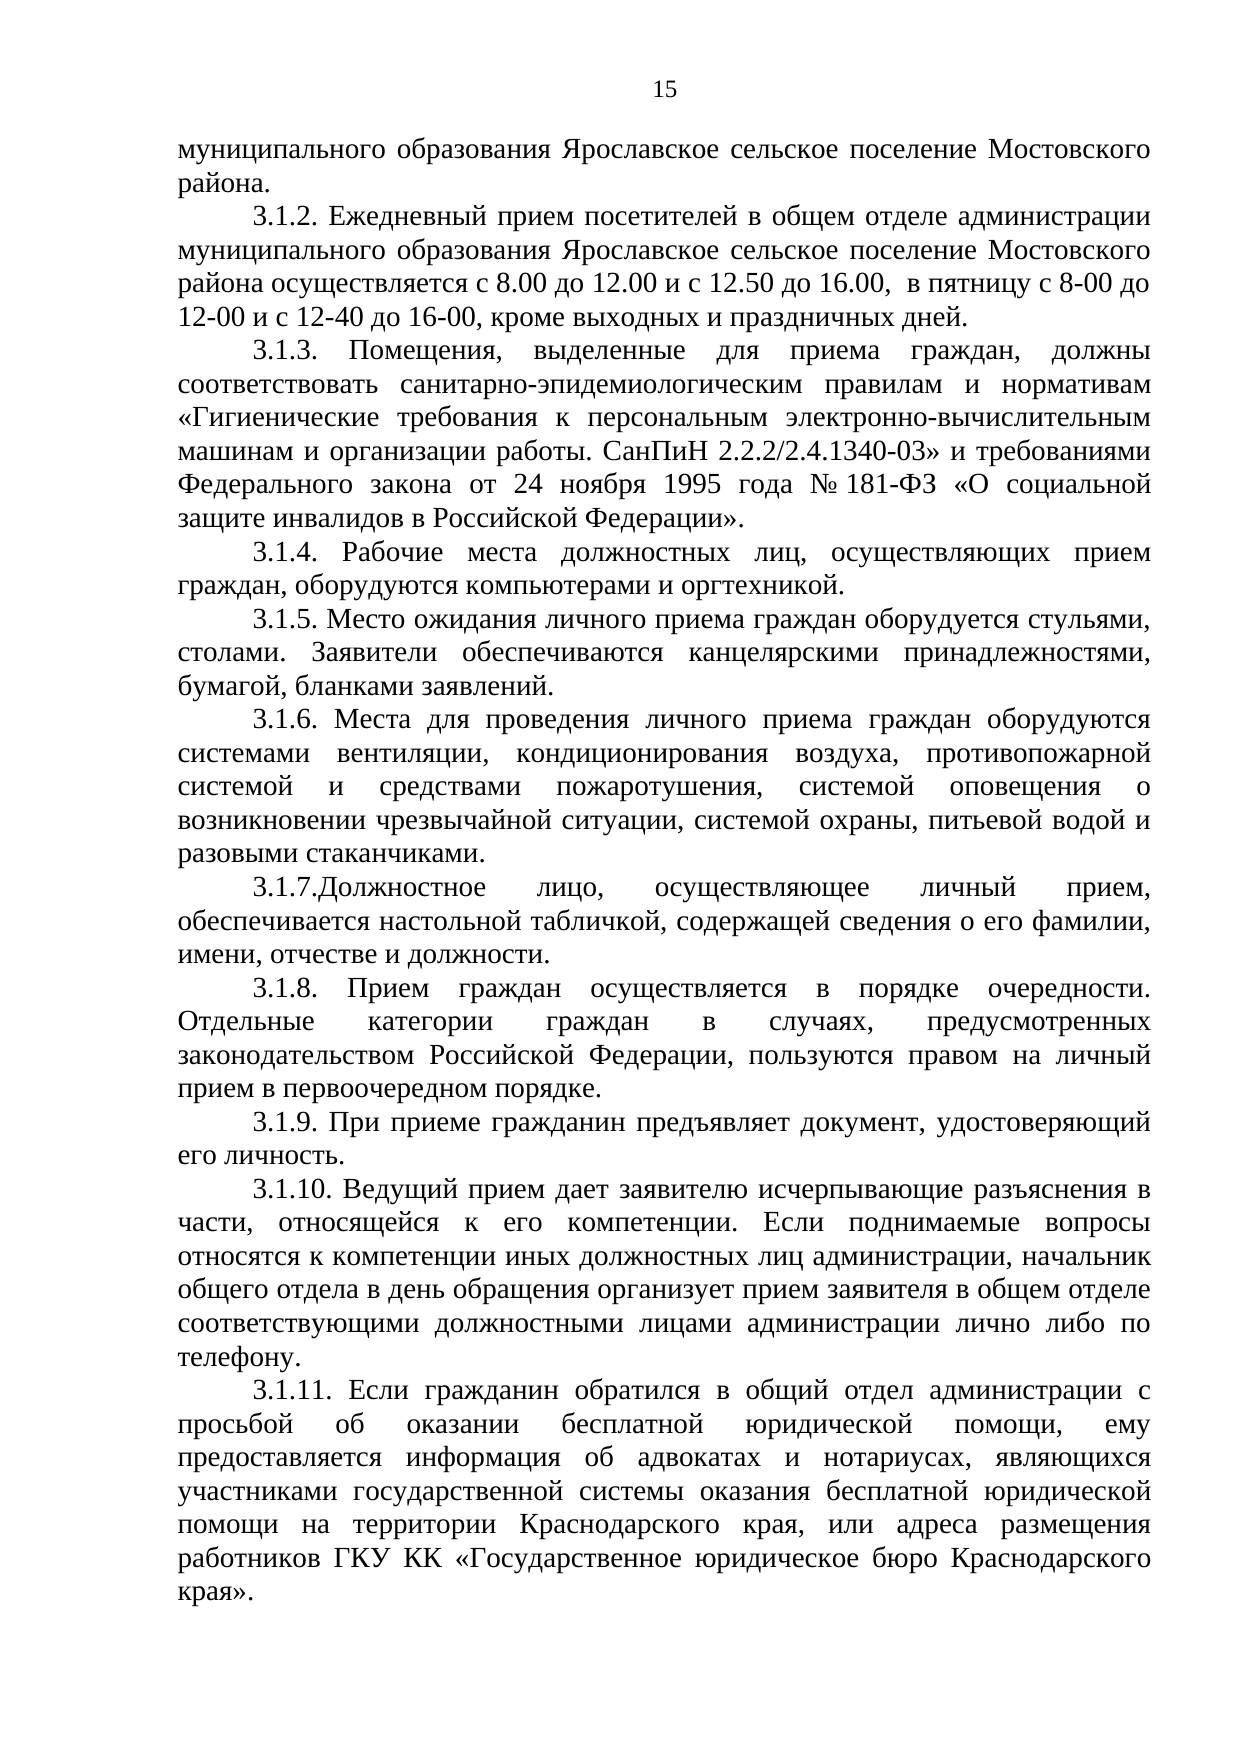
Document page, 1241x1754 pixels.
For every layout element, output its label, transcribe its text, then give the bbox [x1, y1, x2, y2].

text 3.1.7.Должностное лицо, осуществляющее личный прием, обеспечивается настольной табличкой, содержащей сведения о его фамилии, имени, отчестве и должности. [177, 869, 1152, 970]
text 3.1.2. Ежедневный прием посетителей в общем отделе администрации муниципального образования Ярославское сельское поселение Мостовского района осуществляется с 8.00 до 12.00 и с 12.50 до 16.00, в пятницу с 8-00 до 12-00 и с 12-40 до 16-00, кроме выходных и праздничных дней. [177, 198, 1152, 332]
text 3.1.4. Рабочие места должностных лиц, осуществляющих прием граждан, оборудуются компьютерами и оргтехникой. [177, 534, 1152, 601]
text 3.1.11. Если гражданин обратился в общий отдел администрации с просьбой об оказании бесплатной юридической помощи, ему предоставляется информация об адвокатах и нотариусах, являющихся участниками государственной системы оказания бесплатной юридической помощи на территории Краснодарского края, или адреса размещения работников ГКУ КК «Государственное юридическое бюро Краснодарского края». [177, 1372, 1152, 1607]
text 3.1.6. Места для проведения личного приема граждан оборудуются системами вентиляции, кондиционирования воздуха, противопожарной системой и средствами пожаротушения, системой оповещения о возникновении чрезвычайной ситуации, системой охраны, питьевой водой и разовыми стаканчиками. [177, 701, 1152, 869]
text 3.1.8. Прием граждан осуществляется в порядке очередности. Отдельные категории граждан в случаях, предусмотренных законодательством Российской Федерации, пользуются правом на личный прием в первоочередном порядке. [177, 970, 1152, 1104]
text 3.1.3. Помещения, выделенные для приема граждан, должны соответствовать санитарно-эпидемиологическим правилам и нормативам «Гигиенические требования к персональным электронно-вычислительным машинам и организации работы. СанПиН 2.2.2/2.4.1340-03» и требованиями Федерального закона от 24 ноября 1995 года № 181-ФЗ «О социальной защите инвалидов в Российской Федерации». [177, 332, 1152, 534]
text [177, 131, 1152, 198]
text 3.1.10. Ведущий прием дает заявителю исчерпывающие разъяснения в части, относящейся к его компетенции. Если поднимаемые вопросы относятся к компетенции иных должностных лиц администрации, начальник общего отдела в день обращения организует прием заявителя в общем отделе соответствующими должностными лицами администрации лично либо по телефону. [177, 1171, 1152, 1372]
text 3.1.5. Место ожидания личного приема граждан оборудуется стульями, столами. Заявители обеспечиваются канцелярскими принадлежностями, бумагой, бланками заявлений. [177, 601, 1152, 701]
text 3.1.9. При приеме гражданин предъявляет документ, удостоверяющий его личность. [177, 1104, 1152, 1171]
